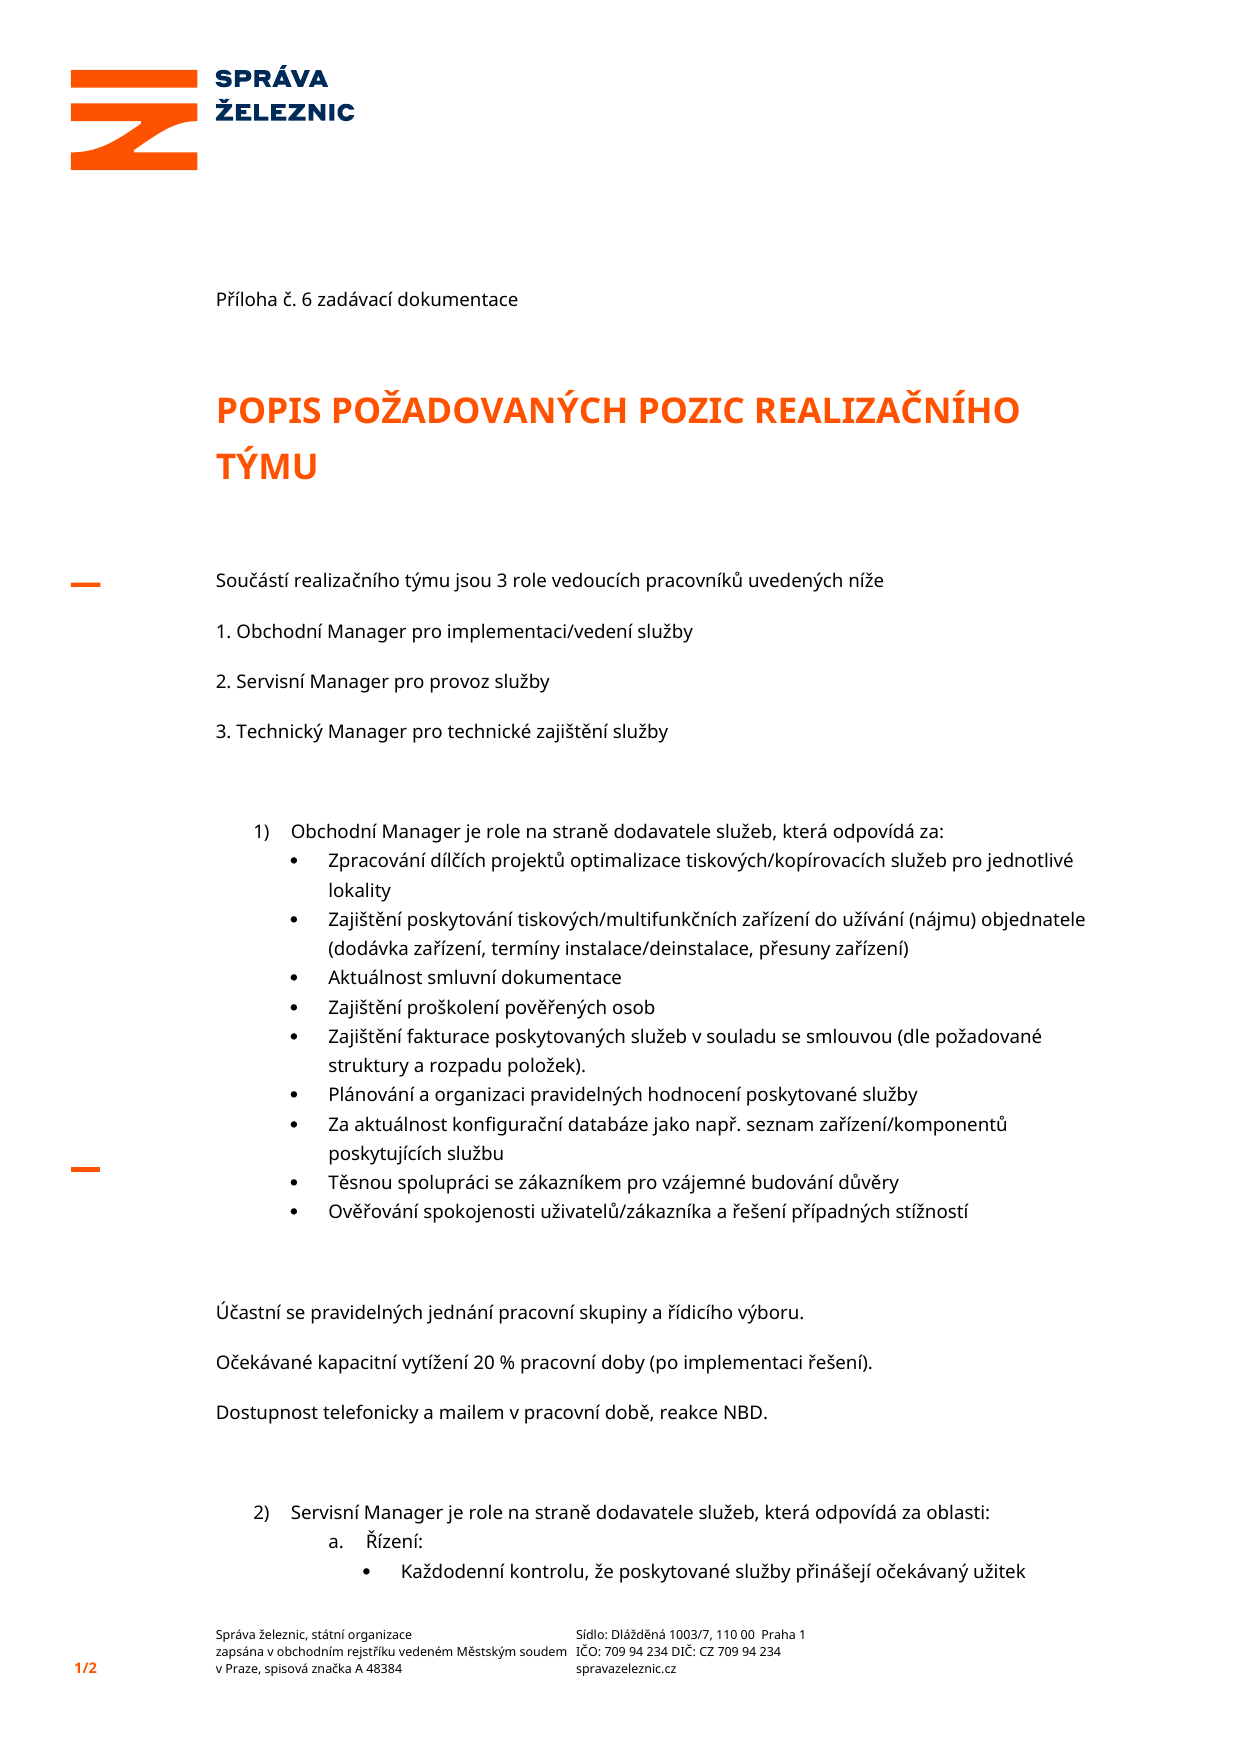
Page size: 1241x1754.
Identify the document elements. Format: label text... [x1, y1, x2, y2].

text POPIS POŽADOVANÝCH POZIC REALIZAČNÍHO TÝMU [216, 386, 1122, 490]
list Každodenní kontrolu, že poskytované služby přinášejí očekávaný užitek [363, 1558, 1122, 1583]
text Příloha č. 6 zadávací dokumentace [216, 286, 1122, 311]
list Servisní Manager je role na straně dodavatele služeb, která odpovídá za oblasti: [253, 1499, 1122, 1525]
list Zajištění poskytování tiskových/multifunkčních zařízení do užívání (nájmu) objednatele (dodávka zařízení, termíny instalace/deinstalace, přesuny zařízení) [291, 906, 1122, 961]
list Zpracování dílčích projektů optimalizace tiskových/kopírovacích služeb pro jednotlivé lokality [291, 848, 1122, 902]
list Plánování a organizaci pravidelných hodnocení poskytované služby [291, 1082, 1122, 1107]
text Součástí realizačního týmu jsou 3 role vedoucích pracovníků uvedených níže [216, 568, 1122, 593]
text 1. Obchodní Manager pro implementaci/vedení služby [216, 618, 1122, 643]
list Za aktuálnost konfigurační databáze jako např. seznam zařízení/komponentů poskytujících službu [291, 1111, 1122, 1166]
list Ověřování spokojenosti uživatelů/zákazníka a řešení případných stížností [291, 1199, 1122, 1224]
list Zajištění fakturace poskytovaných služeb v souladu se smlouvou (dle požadované struktury a rozpadu položek). [291, 1023, 1122, 1078]
text 2. Servisní Manager pro provoz služby [216, 668, 1122, 693]
text Očekávané kapacitní vytížení 20 % pracovní doby (po implementaci řešení). [216, 1349, 1122, 1375]
list Zajištění proškolení pověřených osob [291, 994, 1122, 1019]
list Aktuálnost smluvní dokumentace [291, 965, 1122, 990]
text 3. Technický Manager pro technické zajištění služby [216, 718, 1122, 744]
list Řízení: [328, 1529, 1122, 1554]
text Dostupnost telefonicky a mailem v pracovní době, reakce NBD. [216, 1399, 1122, 1425]
text Účastní se pravidelných jednání pracovní skupiny a řídicího výboru. [216, 1299, 1122, 1324]
list Obchodní Manager je role na straně dodavatele služeb, která odpovídá za: [253, 818, 1122, 844]
list Těsnou spolupráci se zákazníkem pro vzájemné budování důvěry [291, 1169, 1122, 1195]
